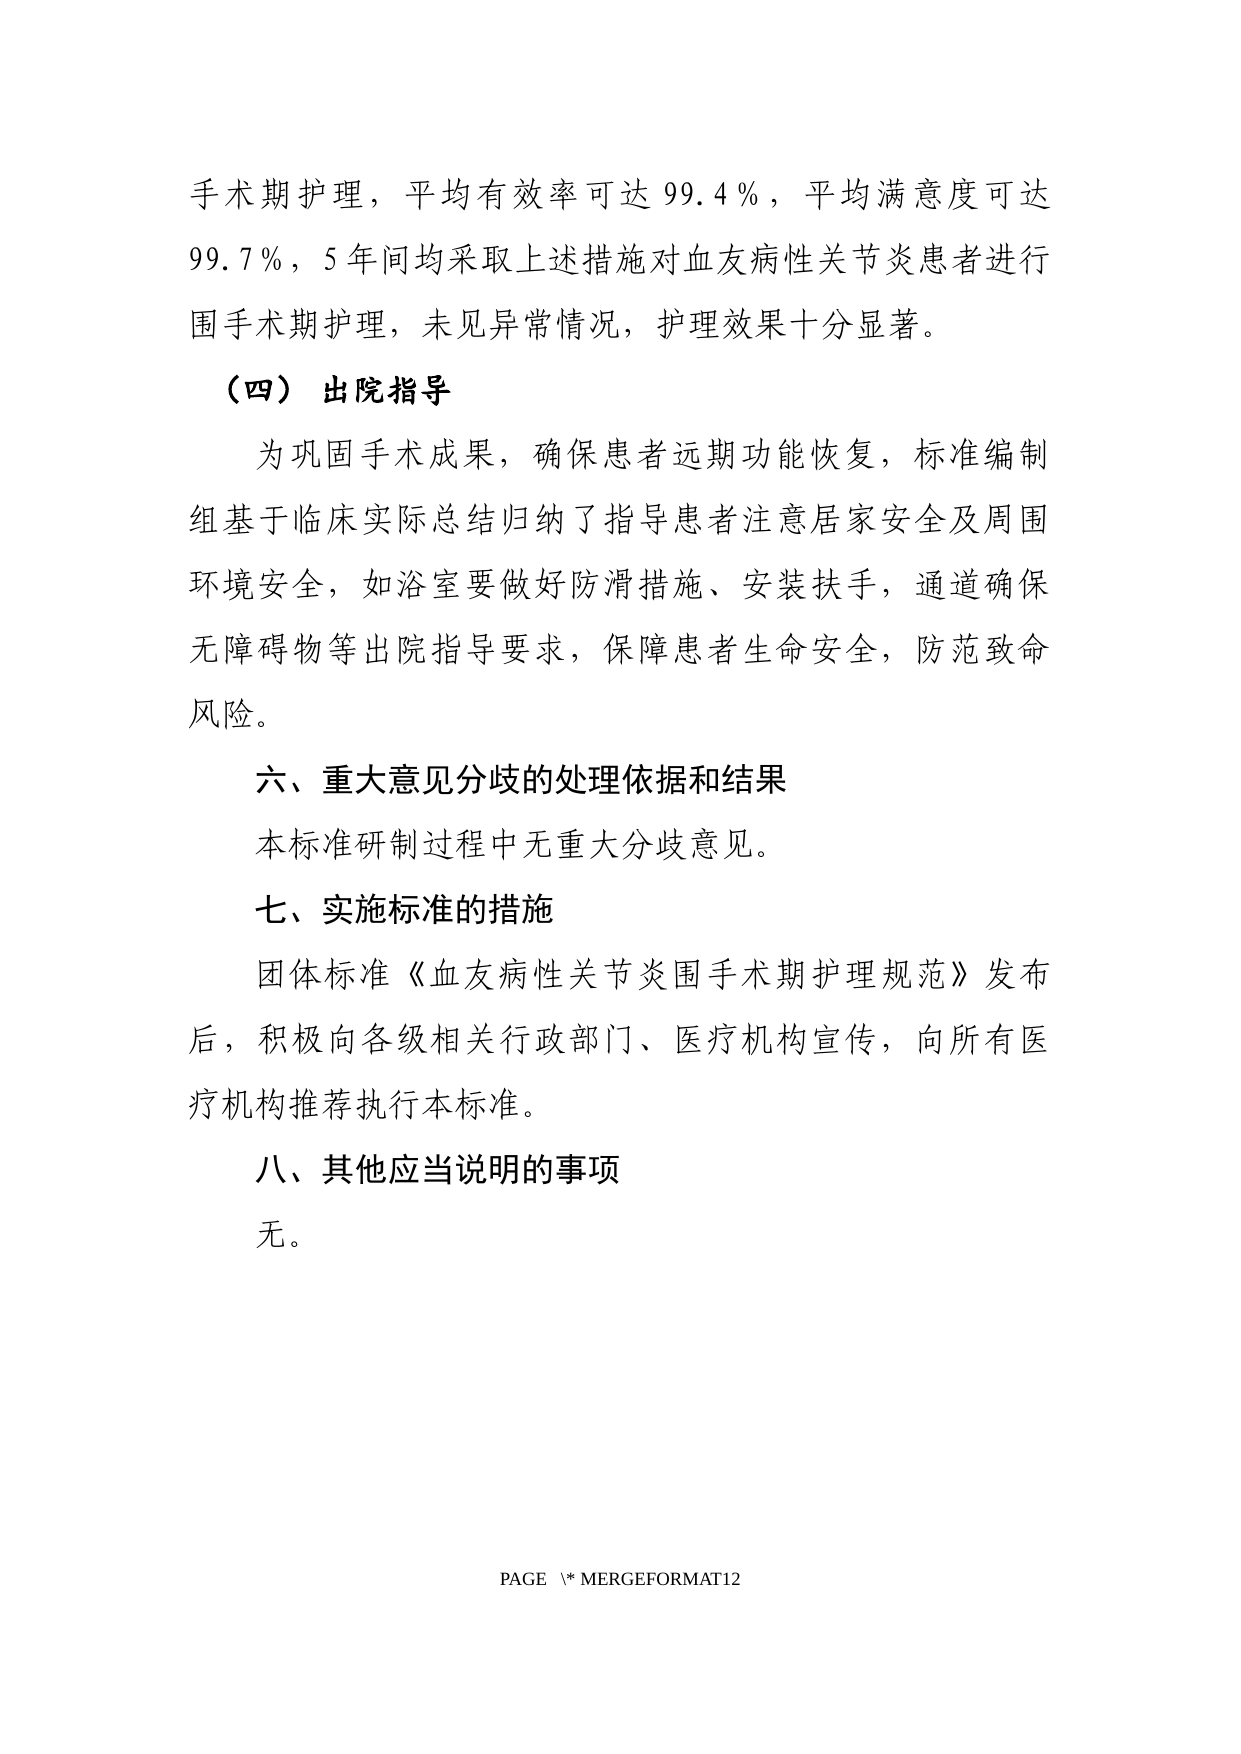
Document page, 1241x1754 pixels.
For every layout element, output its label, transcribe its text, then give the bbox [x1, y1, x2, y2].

text 六、重大意见分歧的处理依据和结果 [187, 745, 1053, 810]
text 本标准研制过程中无重大分歧意见。 [187, 810, 1053, 875]
list 出院指导 [187, 355, 1053, 420]
text 无。 [187, 1200, 1053, 1265]
text 团体标准《血友病性关节炎围手术期护理规范》发布后，积极向各级相关行政部门、医疗机构宣传，向所有医疗机构推荐执行本标准。 [187, 940, 1053, 1135]
text 八、其他应当说明的事项 [187, 1135, 1053, 1200]
text 七、实施标准的措施 [187, 875, 1053, 940]
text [187, 160, 1053, 355]
text 为巩固手术成果，确保患者远期功能恢复，标准编制组基于临床实际总结归纳了指导患者注意居家安全及周围环境安全，如浴室要做好防滑措施、安装扶手，通道确保无障碍物等出院指导要求，保障患者生命安全，防范致命风险。 [187, 420, 1053, 745]
